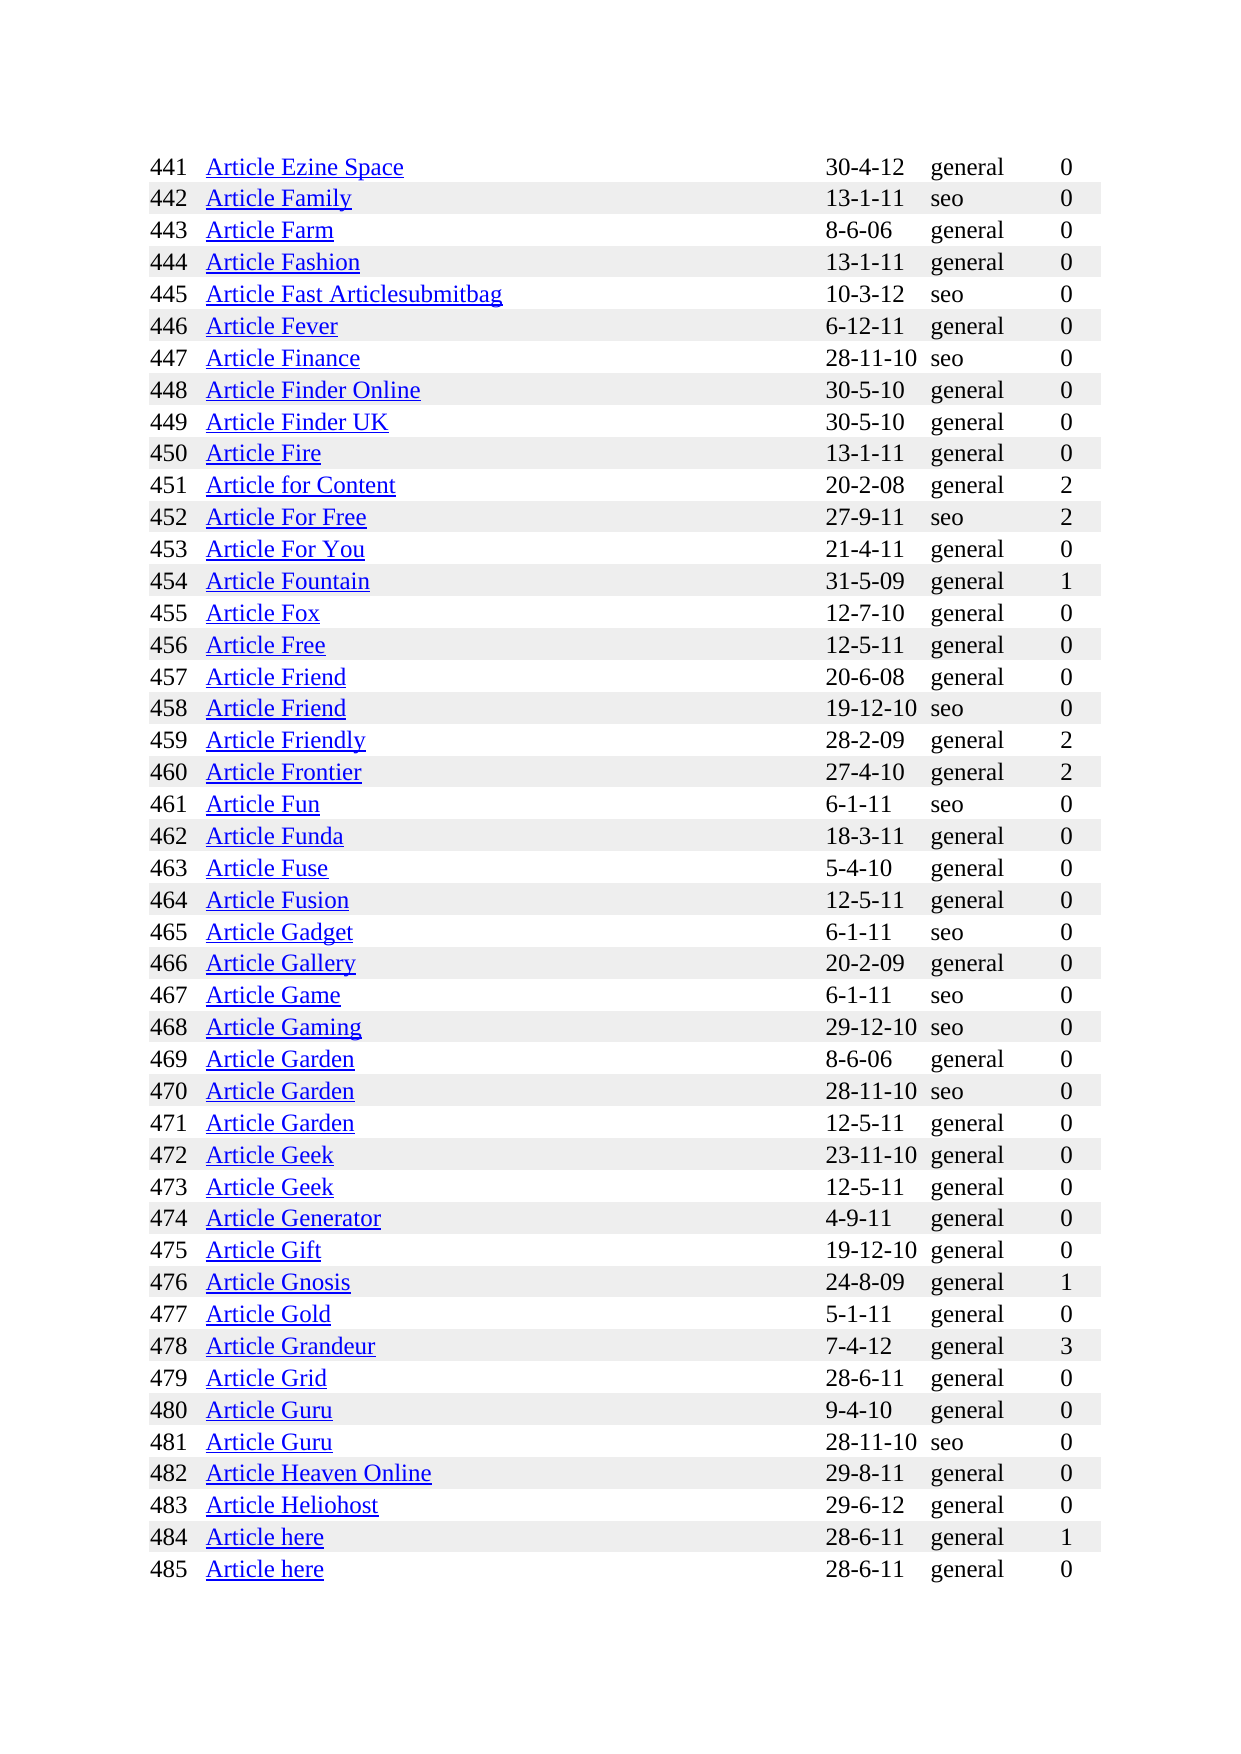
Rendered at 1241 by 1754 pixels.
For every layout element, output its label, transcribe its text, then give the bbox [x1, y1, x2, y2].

table_cell Article Finance [204, 341, 824, 373]
table_cell 0 [1059, 1043, 1101, 1074]
table_cell 30-5-10 [824, 373, 929, 405]
table_cell seo [929, 692, 1059, 724]
table_cell Article Gallery [204, 947, 824, 979]
table_cell 466 [149, 947, 204, 979]
table_cell 1 [1059, 564, 1101, 596]
table_cell Article For You [204, 533, 824, 564]
table_cell general [929, 883, 1059, 915]
table_cell 28-2-09 [824, 724, 929, 756]
table_cell 0 [1059, 788, 1101, 819]
table_cell Article Gaming [204, 1011, 824, 1042]
table_cell Article Fountain [204, 564, 824, 596]
table_cell 29-12-10 [824, 1011, 929, 1042]
table_cell general [929, 437, 1059, 469]
table_cell seo [929, 501, 1059, 532]
table_cell 444 [149, 246, 204, 277]
table_cell general [929, 246, 1059, 277]
table_cell 447 [149, 341, 204, 373]
table_cell Article Funda [204, 819, 824, 851]
table_cell 0 [1059, 915, 1101, 947]
table_cell Article for Content [204, 469, 824, 501]
table_cell 6-1-11 [824, 788, 929, 819]
table_cell Article Family [204, 182, 824, 214]
table_cell 6-12-11 [824, 309, 929, 341]
table_cell general [929, 564, 1059, 596]
table_cell Article Ezine Space [204, 150, 824, 182]
table_cell 467 [149, 979, 204, 1011]
table_cell general [929, 724, 1059, 756]
table_cell 461 [149, 788, 204, 819]
table_cell 462 [149, 819, 204, 851]
table_cell 10-3-12 [824, 278, 929, 309]
table_cell 2 [1059, 501, 1101, 532]
table_cell 445 [149, 278, 204, 309]
table_cell 468 [149, 1011, 204, 1042]
table_cell Article Gadget [204, 915, 824, 947]
table_cell 5-4-10 [824, 851, 929, 883]
table_cell Article Fuse [204, 851, 824, 883]
table_cell seo [929, 278, 1059, 309]
table_cell 459 [149, 724, 204, 756]
table_cell 0 [1059, 596, 1101, 628]
table_cell 456 [149, 628, 204, 660]
table_cell 13-1-11 [824, 182, 929, 214]
table_cell general [929, 628, 1059, 660]
table_cell 452 [149, 501, 204, 532]
table_cell Article Game [204, 979, 824, 1011]
table_cell 457 [149, 660, 204, 692]
table_cell Article Friendly [204, 724, 824, 756]
table_cell Article Friend [204, 692, 824, 724]
table_cell 12-5-11 [824, 1106, 929, 1138]
table_cell Article Fire [204, 437, 824, 469]
table_cell 0 [1059, 819, 1101, 851]
table_cell 27-4-10 [824, 756, 929, 787]
table_cell 0 [1059, 692, 1101, 724]
table_cell general [929, 756, 1059, 787]
table_cell Article For Free [204, 501, 824, 532]
table_cell general [929, 851, 1059, 883]
table_cell 0 [1059, 150, 1101, 182]
table_cell 465 [149, 915, 204, 947]
table_cell 31-5-09 [824, 564, 929, 596]
table_cell 0 [1059, 851, 1101, 883]
table_cell 12-5-11 [824, 628, 929, 660]
table_cell 455 [149, 596, 204, 628]
table_cell 441 [149, 150, 204, 182]
table_cell general [929, 947, 1059, 979]
table_cell 458 [149, 692, 204, 724]
table_cell Article Fun [204, 788, 824, 819]
table_cell 0 [1059, 214, 1101, 246]
table_cell Article Free [204, 628, 824, 660]
table_cell 2 [1059, 469, 1101, 501]
table_cell 0 [1059, 182, 1101, 214]
table_cell Article Frontier [204, 756, 824, 787]
table_cell seo [929, 788, 1059, 819]
table_cell 20-2-09 [824, 947, 929, 979]
table_cell 0 [1059, 1074, 1101, 1106]
table_cell 464 [149, 883, 204, 915]
table_cell 463 [149, 851, 204, 883]
table_cell general [929, 660, 1059, 692]
table_cell 443 [149, 214, 204, 246]
table_cell Article Fashion [204, 246, 824, 277]
table_cell 18-3-11 [824, 819, 929, 851]
table_cell 0 [1059, 246, 1101, 277]
table_cell 0 [1059, 278, 1101, 309]
table_cell general [929, 373, 1059, 405]
table_cell 30-4-12 [824, 150, 929, 182]
table_cell Article Farm [204, 214, 824, 246]
table_cell 454 [149, 564, 204, 596]
table_cell 446 [149, 309, 204, 341]
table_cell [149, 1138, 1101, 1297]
table_cell 0 [1059, 947, 1101, 979]
table_cell 449 [149, 405, 204, 437]
table_cell 6-1-11 [824, 979, 929, 1011]
table_cell 0 [1059, 437, 1101, 469]
table_cell Article Finder Online [204, 373, 824, 405]
table_cell seo [929, 182, 1059, 214]
table_cell 470 [149, 1074, 204, 1106]
table_cell 19-12-10 [824, 692, 929, 724]
table_cell 450 [149, 437, 204, 469]
table_cell Article Garden [204, 1043, 824, 1074]
table_cell 28-11-10 [824, 1074, 929, 1106]
table_cell 0 [1059, 341, 1101, 373]
table_cell 12-5-11 [824, 883, 929, 915]
table_cell seo [929, 979, 1059, 1011]
table_cell Article Fever [204, 309, 824, 341]
table_cell 0 [1059, 309, 1101, 341]
table_cell 6-1-11 [824, 915, 929, 947]
table_cell 0 [1059, 979, 1101, 1011]
table_cell 8-6-06 [824, 1043, 929, 1074]
table_cell general [929, 533, 1059, 564]
table_cell Article Fox [204, 596, 824, 628]
table_cell 20-2-08 [824, 469, 929, 501]
table_cell 448 [149, 373, 204, 405]
table_cell Article Garden [204, 1074, 824, 1106]
table_cell general [929, 1043, 1059, 1074]
table_cell general [929, 150, 1059, 182]
table_cell 2 [1059, 724, 1101, 756]
table_cell general [929, 405, 1059, 437]
table_cell 0 [1059, 373, 1101, 405]
table_cell 27-9-11 [824, 501, 929, 532]
table_cell seo [929, 1074, 1059, 1106]
table_cell Article Garden [204, 1106, 824, 1138]
table_cell general [929, 596, 1059, 628]
table_cell 460 [149, 756, 204, 787]
table_cell general [929, 469, 1059, 501]
table_cell 0 [1059, 1106, 1101, 1138]
table_cell 13-1-11 [824, 246, 929, 277]
table_cell Article Fast Articlesubmitbag [204, 278, 824, 309]
table_cell 20-6-08 [824, 660, 929, 692]
table_cell 451 [149, 469, 204, 501]
table_cell 469 [149, 1043, 204, 1074]
table_cell 8-6-06 [824, 214, 929, 246]
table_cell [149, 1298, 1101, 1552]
table_cell 471 [149, 1106, 204, 1138]
table_cell 0 [1059, 660, 1101, 692]
table_cell 453 [149, 533, 204, 564]
table_cell seo [929, 1011, 1059, 1042]
table_cell 0 [1059, 1011, 1101, 1042]
table_cell 21-4-11 [824, 533, 929, 564]
table_cell 0 [1059, 533, 1101, 564]
table_cell 30-5-10 [824, 405, 929, 437]
table_cell 0 [1059, 628, 1101, 660]
table_cell 28-11-10 [824, 341, 929, 373]
table_cell Article Fusion [204, 883, 824, 915]
table_cell 2 [1059, 756, 1101, 787]
table_cell Article Friend [204, 660, 824, 692]
table_cell 0 [1059, 883, 1101, 915]
table_cell 442 [149, 182, 204, 214]
table_cell 13-1-11 [824, 437, 929, 469]
table_cell general [929, 1106, 1059, 1138]
table_cell seo [929, 915, 1059, 947]
table_cell general [929, 214, 1059, 246]
table_cell Article Finder UK [204, 405, 824, 437]
table_cell general [929, 309, 1059, 341]
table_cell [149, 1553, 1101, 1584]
table_cell 12-7-10 [824, 596, 929, 628]
table_cell seo [929, 341, 1059, 373]
table_cell general [929, 819, 1059, 851]
table_cell 0 [1059, 405, 1101, 437]
